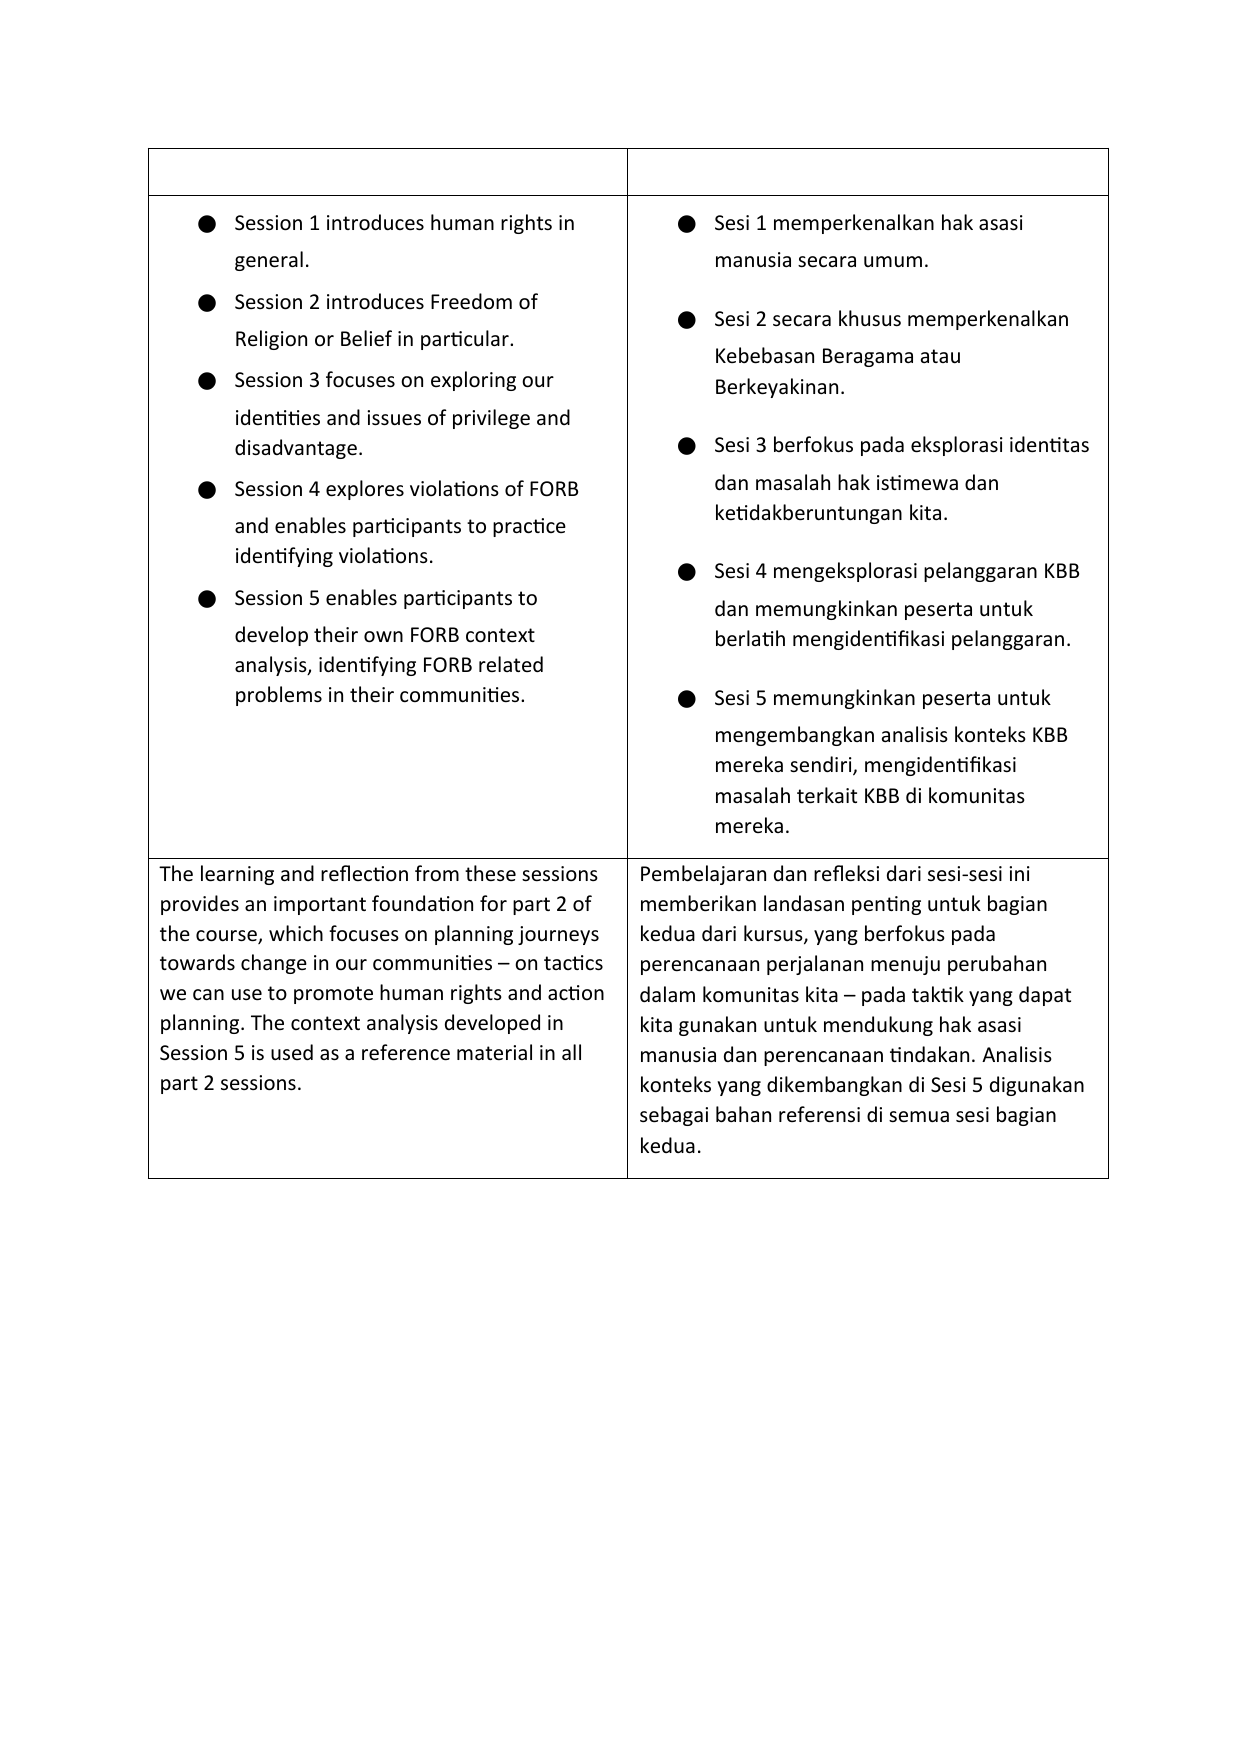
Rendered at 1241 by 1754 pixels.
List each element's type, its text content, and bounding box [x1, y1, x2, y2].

table_cell Sesi 1 memperkenalkan hak asasi manusia secara umum. Sesi 2 secara khusus memperkenalkan Kebebasan Beragama atau Berkeyakinan. Sesi 3 berfokus pada eksplorasi identitas dan masalah hak istimewa dan ketidakberuntungan kita. Sesi 4 mengeksplorasi pelanggaran KBB dan memungkinkan peserta untuk berlatih mengidentifikasi pelanggaran. Sesi 5 memungkinkan peserta untuk mengembangkan analisis konteks KBB mereka sendiri, mengidentifikasi masalah terkait KBB di komunitas mereka. [628, 196, 1108, 858]
table_cell Pembelajaran dan refleksi dari sesi-sesi ini memberikan landasan penting untuk bagian kedua dari kursus, yang berfokus pada perencanaan perjalanan menuju perubahan dalam komunitas kita – pada taktik yang dapat kita gunakan untuk mendukung hak asasi manusia dan perencanaan tindakan. Analisis konteks yang dikembangkan di Sesi 5 digunakan sebagai bahan referensi di semua sesi bagian kedua. [628, 859, 1108, 1177]
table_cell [149, 149, 627, 195]
table_cell The learning and reflection from these sessions provides an important foundation for part 2 of the course, which focuses on planning journeys towards change in our communities – on tactics we can use to promote human rights and action planning. The context analysis developed in Session 5 is used as a reference material in all part 2 sessions. [149, 859, 627, 1177]
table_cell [628, 149, 1108, 195]
table_cell Session 1 introduces human rights in general. Session 2 introduces Freedom of Religion or Belief in particular. Session 3 focuses on exploring our identities and issues of privilege and disadvantage. Session 4 explores violations of FORB and enables participants to practice identifying violations. Session 5 enables participants to develop their own FORB context analysis, identifying FORB related problems in their communities. [149, 196, 627, 858]
